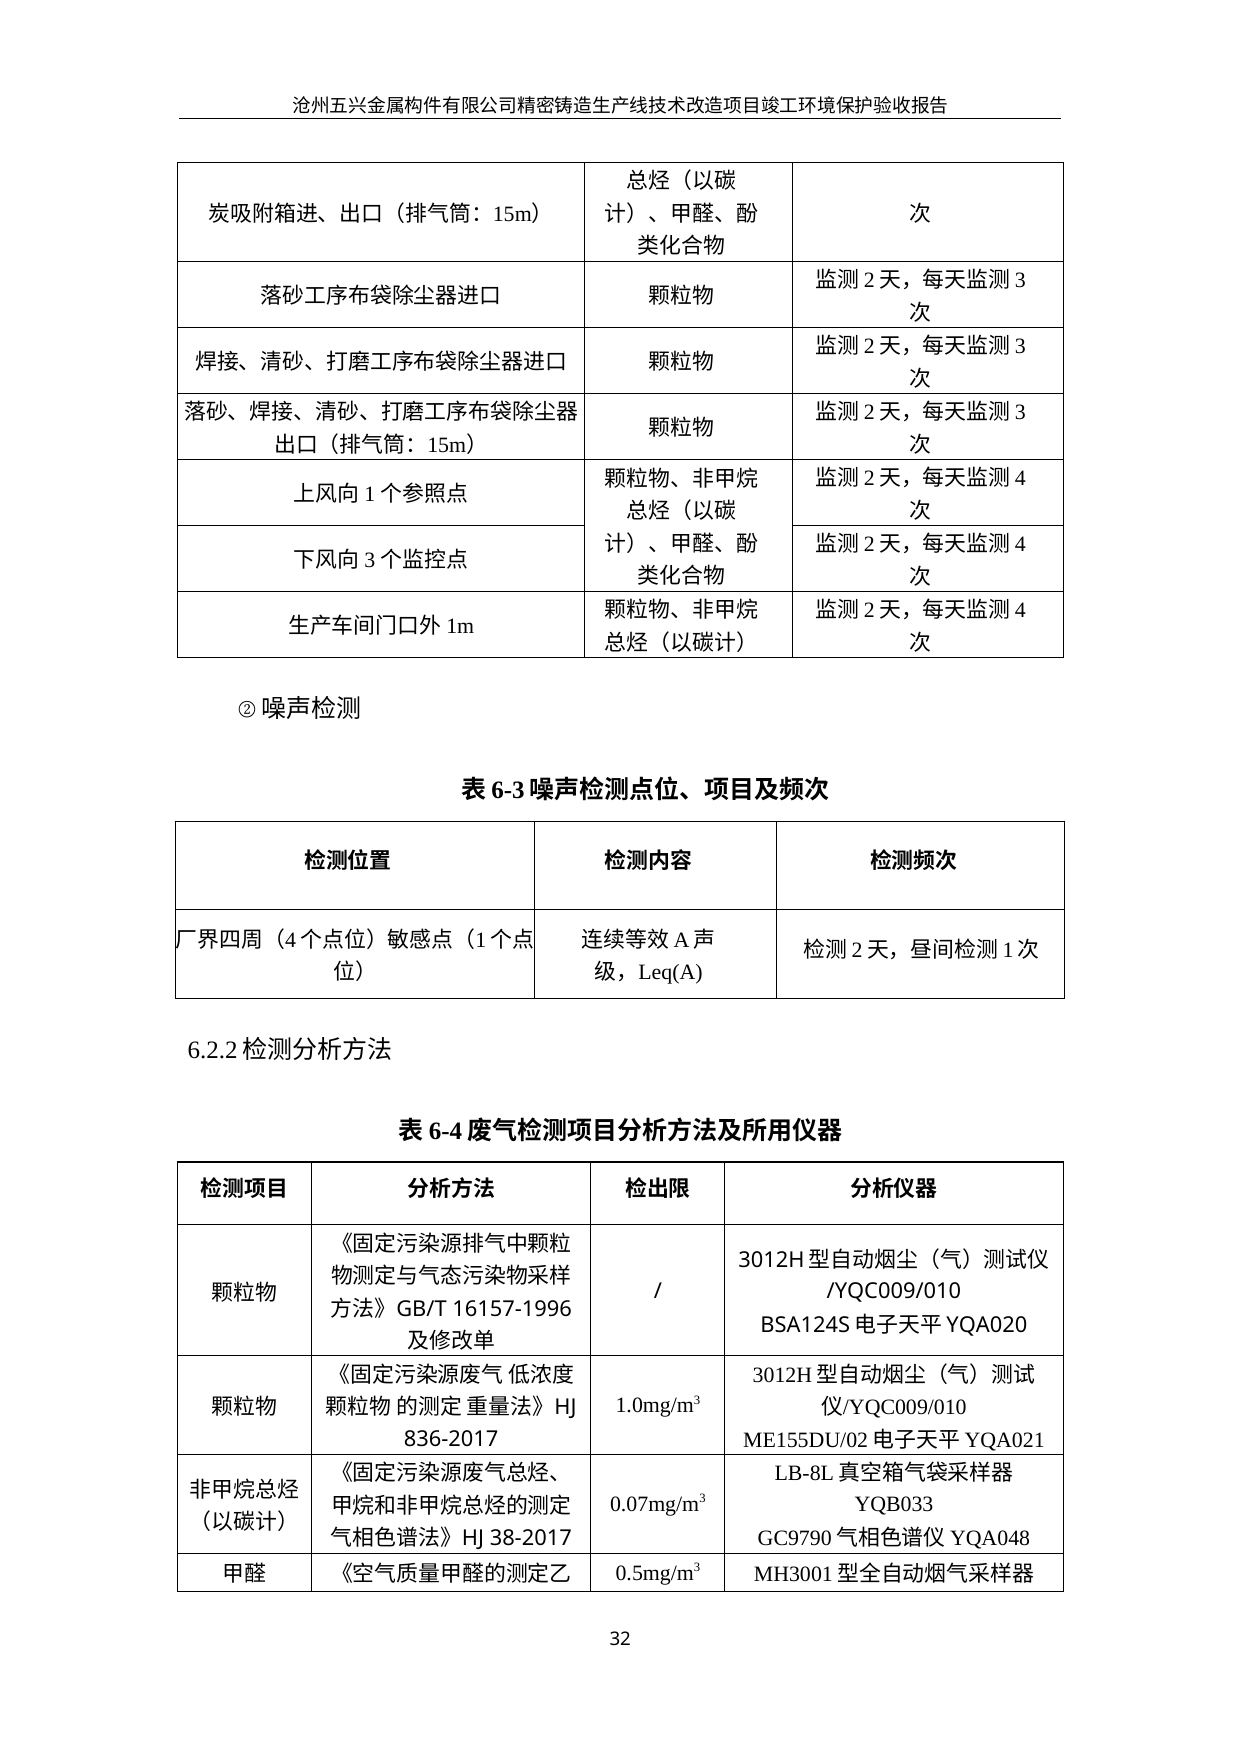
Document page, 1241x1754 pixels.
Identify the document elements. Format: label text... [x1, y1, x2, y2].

table_header 检测位置 [176, 822, 534, 909]
text 表6-4废气检测项目分析方法及所用仪器 [187, 1096, 1053, 1161]
table_cell 3012H型自动烟尘（气）测试仪/YQC009/010 ME155DU/02电子天平YQA021 [725, 1356, 1063, 1454]
table_cell 3012H型自动烟尘（气）测试仪/YQC009/010 BSA124S电子天平YQA020 [725, 1225, 1063, 1355]
table_cell 监测2天，每天监测3次 [793, 163, 1063, 261]
table_header 检测频次 [777, 822, 1064, 909]
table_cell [178, 163, 584, 261]
table_cell 生产车间门口外 1m [178, 592, 584, 657]
table_cell 颗粒物 [178, 1356, 311, 1454]
table_cell 厂界四周（4个点位）敏感点（1个点位） [176, 910, 534, 998]
table_header 检出限 [591, 1163, 724, 1224]
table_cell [312, 1554, 590, 1591]
table_header 检测项目 [178, 1163, 311, 1224]
table_cell 监测2天，每天监测4次 [793, 592, 1063, 657]
table_cell 上风向 1 个参照点 [178, 460, 584, 525]
text ②噪声检测 [187, 674, 1053, 739]
table_cell 0.07mg/m3 [591, 1455, 724, 1552]
table_cell 0.5mg/m3 [591, 1554, 724, 1591]
table_cell 颗粒物 [585, 262, 792, 327]
table_cell 《固定污染源排气中颗粒物测定与气态污染物采样方法》GB/T 16157-1996 及修改单 [312, 1225, 590, 1355]
subtitle 6.2.2检测分析方法 [187, 1015, 1053, 1080]
table_cell 颗粒物 [585, 328, 792, 393]
table_cell / [591, 1225, 724, 1355]
table_cell 落砂工序布袋除尘器进口 [178, 262, 584, 327]
table_cell 连续等效A声级，Leq(A) [535, 910, 776, 998]
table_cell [585, 163, 792, 261]
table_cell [725, 1554, 1063, 1591]
table_cell 颗粒物 [178, 1225, 311, 1355]
table_header 分析方法 [312, 1163, 590, 1224]
table_header 检测内容 [535, 822, 776, 909]
table_cell 监测2天，每天监测3次 [793, 328, 1063, 393]
table_cell 焊接、清砂、打磨工序布袋除尘器进口 [178, 328, 584, 393]
text 表6-3噪声检测点位、项目及频次 [187, 756, 1053, 821]
table_cell 《固定污染源废气 低浓度颗粒物 的测定 重量法》HJ 836-2017 [312, 1356, 590, 1454]
table_cell LB-8L真空箱气袋采样器YQB033 GC9790气相色谱仪YQA048 [725, 1455, 1063, 1552]
table_cell 监测2天，每天监测4次 [793, 526, 1063, 591]
table_cell 检测2天，昼间检测1次 [777, 910, 1064, 998]
table_cell 监测2天，每天监测4次 [793, 460, 1063, 525]
table_cell 1.0mg/m3 [591, 1356, 724, 1454]
table_cell 颗粒物、非甲烷总烃（以碳计）、甲醛、酚类化合物 [585, 460, 792, 591]
table_cell 《固定污染源废气总烃、甲烷和非甲烷总烃的测定 气相色谱法》HJ 38-2017 [312, 1455, 590, 1552]
table_cell 非甲烷总烃（以碳计） [178, 1455, 311, 1552]
table_cell 颗粒物、非甲烷总烃（以碳计） [585, 592, 792, 657]
table_cell 下风向 3 个监控点 [178, 526, 584, 591]
table_cell 监测2天，每天监测3次 [793, 262, 1063, 327]
table_header 分析仪器 [725, 1163, 1063, 1224]
table_cell 颗粒物 [585, 394, 792, 459]
table_cell 落砂、焊接、清砂、打磨工序布袋除尘器出口（排气筒：15m） [178, 394, 584, 459]
table_cell 监测2天，每天监测3次 [793, 394, 1063, 459]
table_cell 甲醛 [178, 1554, 311, 1591]
